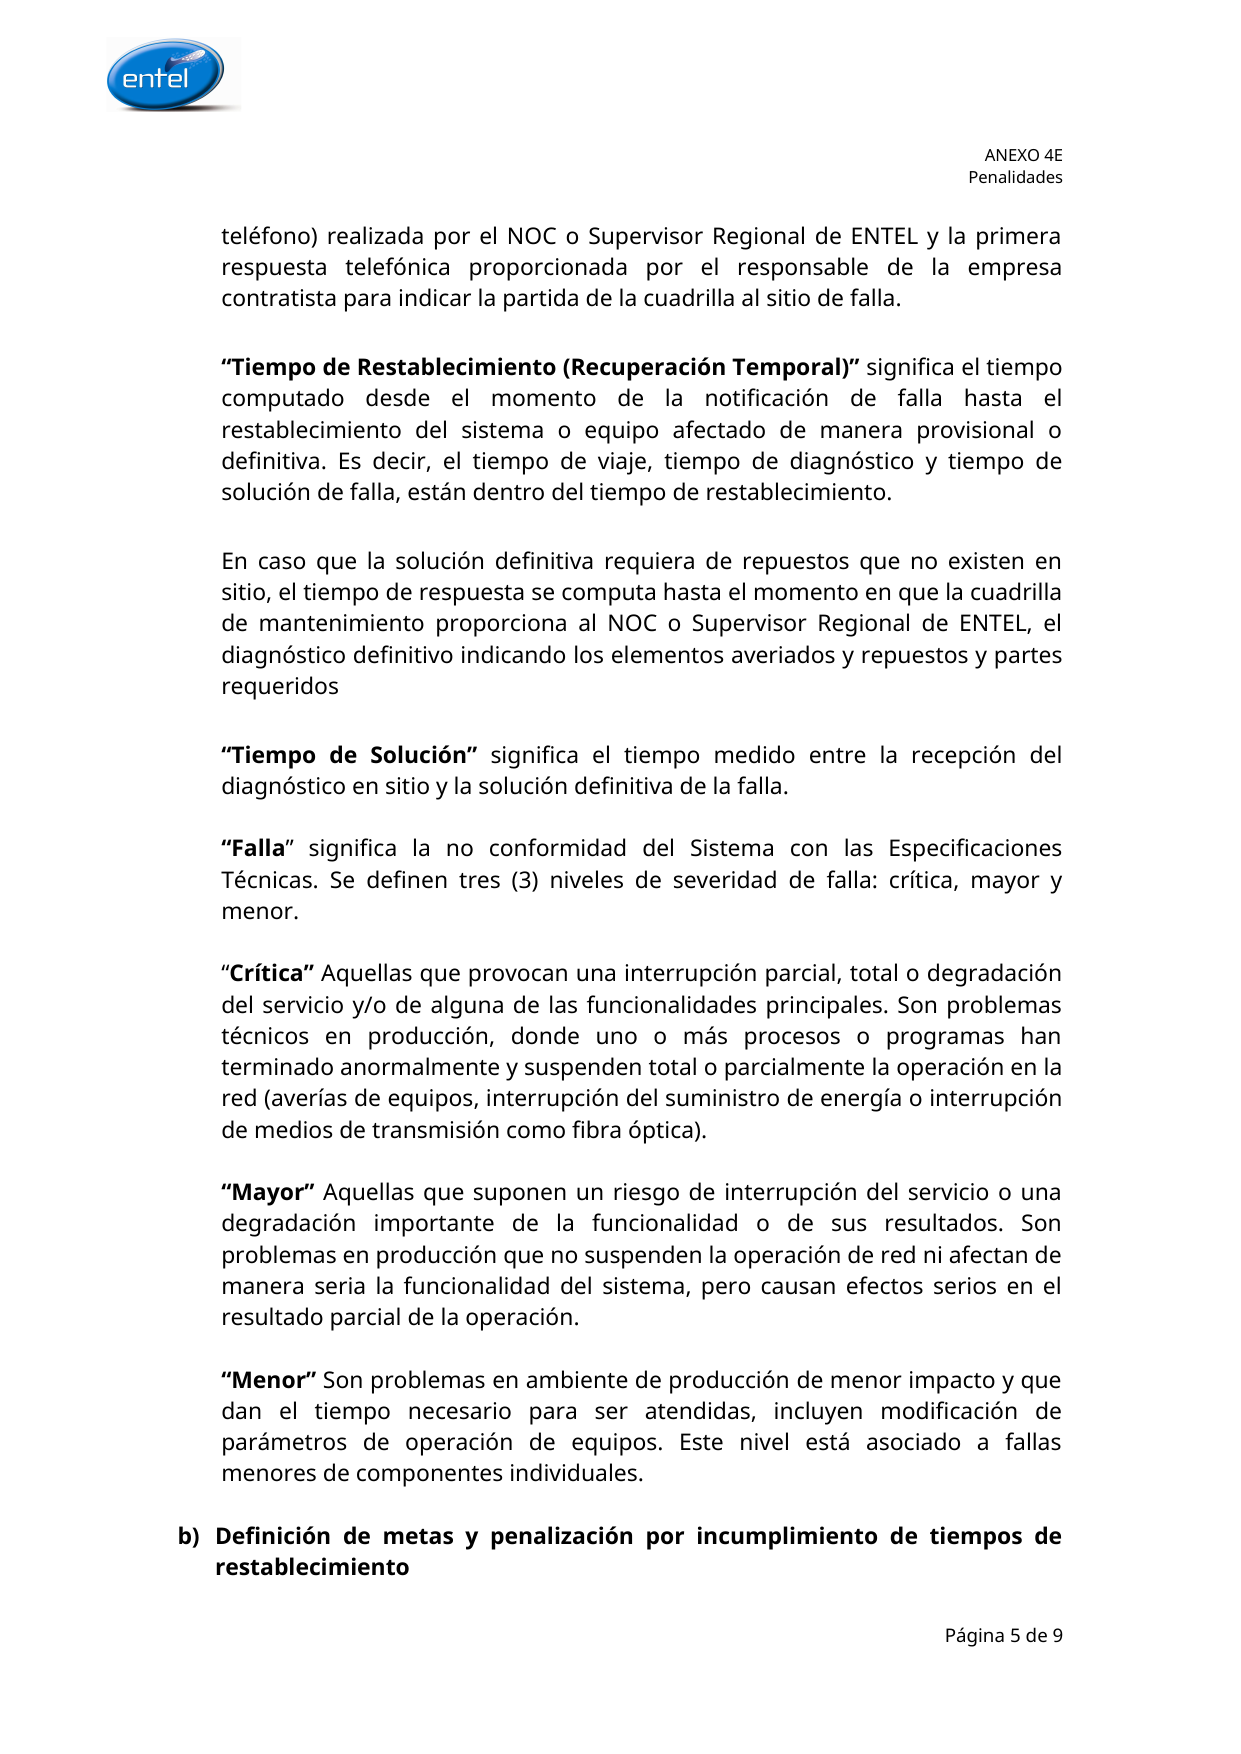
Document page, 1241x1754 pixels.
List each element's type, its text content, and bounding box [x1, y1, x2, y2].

text “Menor” Son problemas en ambiente de producción de menor impacto y que dan el tiempo necesario para ser atendidas, incluyen modificación de parámetros de operación de equipos. Este nivel está asociado a fallas menores de componentes individuales. [221, 1363, 1063, 1488]
text “Mayor” Aquellas que suponen un riesgo de interrupción del servicio o una degradación importante de la funcionalidad o de sus resultados. Son problemas en producción que no suspenden la operación de red ni afectan de manera seria la funcionalidad del sistema, pero causan efectos serios en el resultado parcial de la operación. [221, 1176, 1063, 1332]
text “Crítica” Aquellas que provocan una interrupción parcial, total o degradación del servicio y/o de alguna de las funcionalidades principales. Son problemas técnicos en producción, donde uno o más procesos o programas han terminado anormalmente y suspenden total o parcialmente la operación en la red (averías de equipos, interrupción del suministro de energía o interrupción de medios de transmisión como fibra óptica). [221, 957, 1063, 1145]
picture [106, 37, 242, 112]
list Definición de metas y penalización por incumplimiento de tiempos de restablecimiento [177, 1520, 1063, 1582]
text En caso que la solución definitiva requiera de repuestos que no existen en sitio, el tiempo de respuesta se computa hasta el momento en que la cuadrilla de mantenimiento proporciona al NOC o Supervisor Regional de ENTEL, el diagnóstico definitivo indicando los elementos averiados y repuestos y partes requeridos [221, 545, 1063, 701]
text “Tiempo de Solución” significa el tiempo medido entre la recepción del diagnóstico en sitio y la solución definitiva de la falla. [221, 738, 1063, 801]
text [221, 220, 1063, 313]
text “Tiempo de Restablecimiento (Recuperación Temporal)” significa el tiempo computado desde el momento de la notificación de falla hasta el restablecimiento del sistema o equipo afectado de manera provisional o definitiva. Es decir, el tiempo de viaje, tiempo de diagnóstico y tiempo de solución de falla, están dentro del tiempo de restablecimiento. [221, 351, 1063, 507]
text “Falla” significa la no conformidad del Sistema con las Especificaciones Técnicas. Se definen tres (3) niveles de severidad de falla: crítica, mayor y menor. [221, 832, 1063, 926]
